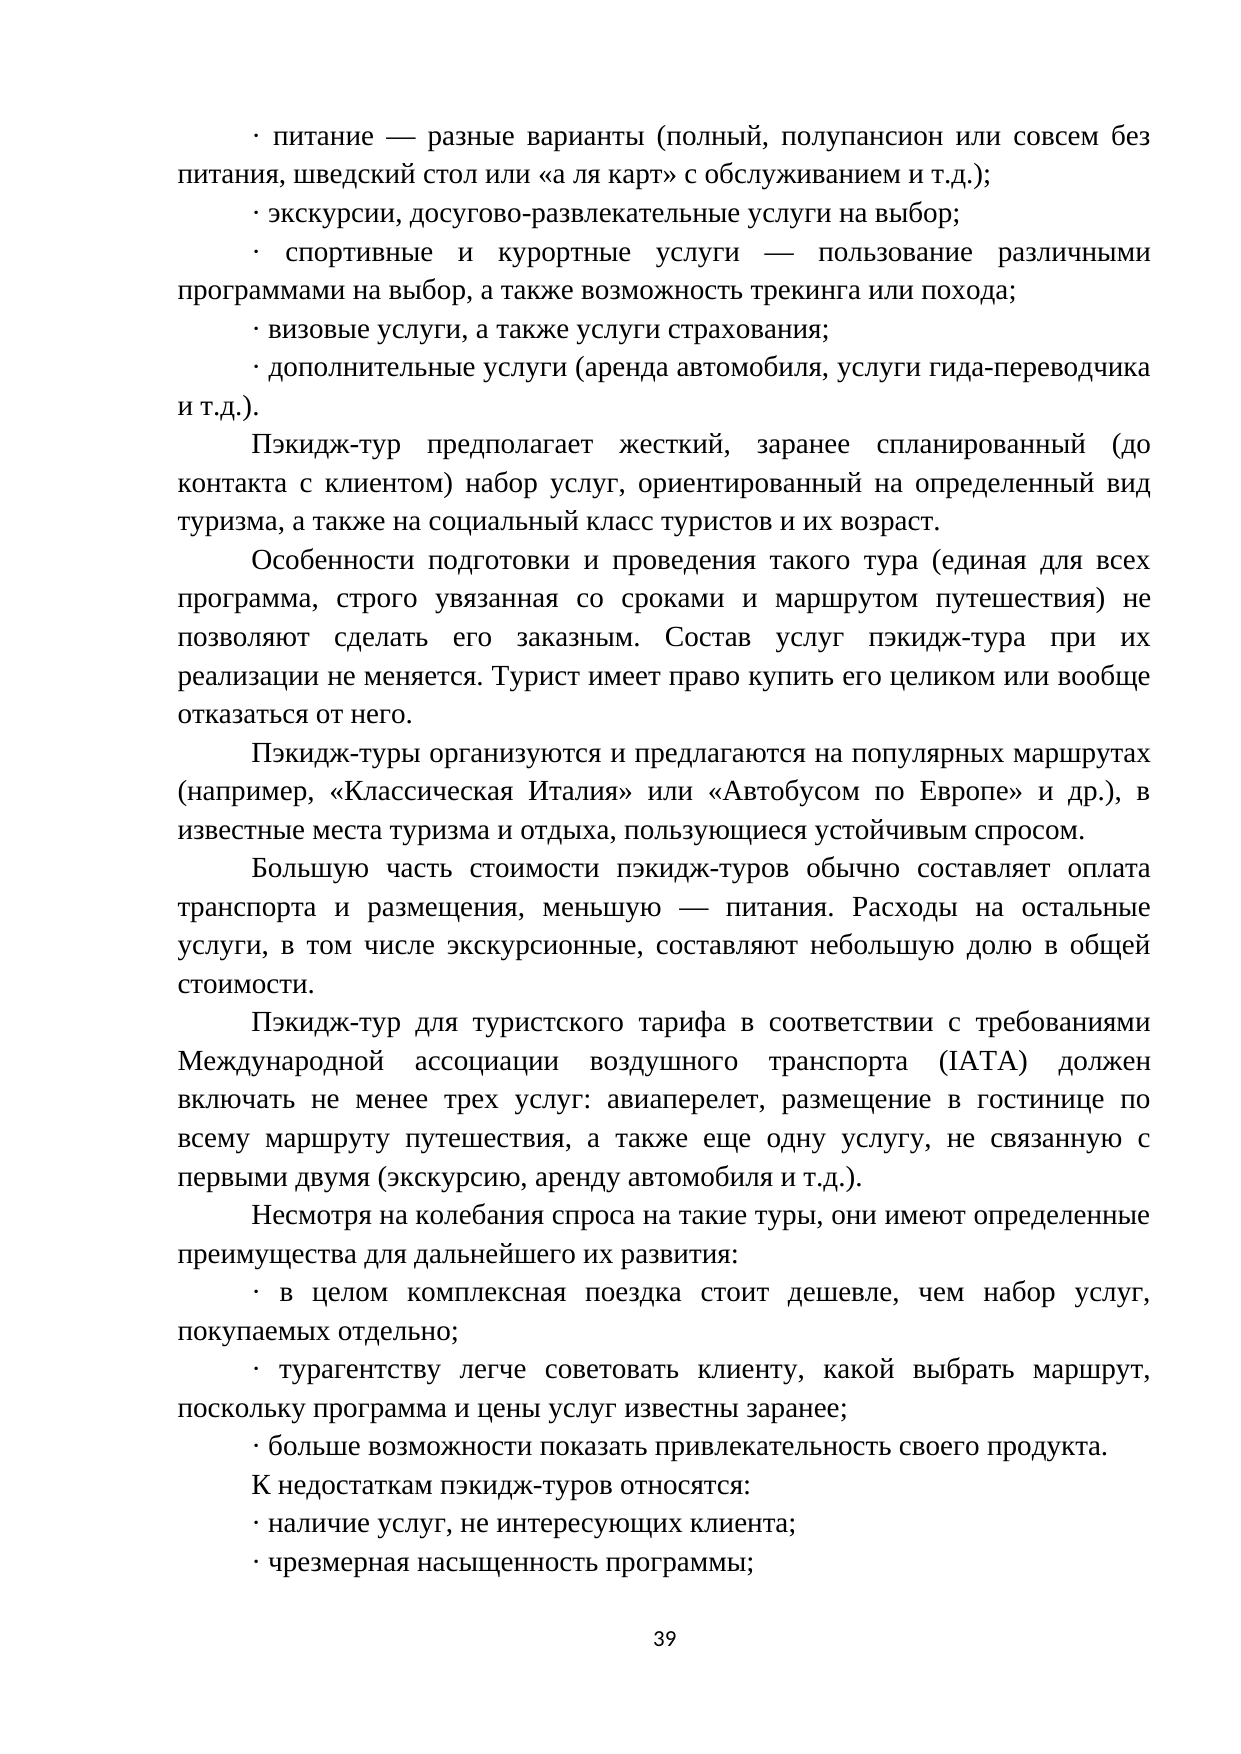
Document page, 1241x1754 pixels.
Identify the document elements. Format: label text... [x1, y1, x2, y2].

list · спортивные и курортные услуги — пользование различными программами на выбор, а также возможность трекинга или похода; [177, 234, 1152, 306]
list · наличие услуг, не интересующих клиента; [177, 1506, 1152, 1539]
list Пэкидж-туры организуются и предлагаются на популярных маршрутах (например, «Классическая Италия» или «Автобусом по Европе» и др.), в известные места туризма и отдыха, пользующиеся устойчивым спросом. [177, 735, 1152, 845]
list Большую часть стоимости пэкидж-туров обычно составляет оплата транспорта и размещения, меньшую — питания. Расходы на остальные услуги, в том числе экскурсионные, составляют небольшую долю в общей стоимости. [177, 850, 1152, 999]
list Несмотря на колебания спроса на такие туры, они имеют определенные преимущества для дальнейшего их развития: [177, 1197, 1152, 1269]
list · турагентству легче советовать клиенту, какой выбрать маршрут, поскольку программа и цены услуг известны заранее; [177, 1351, 1152, 1423]
list · чрезмерная насыщенность программы; [177, 1544, 1152, 1578]
list К недостаткам пэкидж-туров относятся: [177, 1467, 1152, 1501]
list · визовые услуги, а также услуги страхования; [177, 311, 1152, 344]
list · дополнительные услуги (аренда автомобиля, услуги гида-переводчика и т.д.). [177, 349, 1152, 421]
list Особенности подготовки и проведения такого тура (единая для всех программа, строго увязанная со сроками и маршрутом путешествия) не позволяют сделать его заказным. Состав услуг пэкидж-тура при их реализации не меняется. Турист имеет право купить его целиком или вообще отказаться от него. [177, 542, 1152, 730]
list Пэкидж-тур предполагает жесткий, заранее спланированный (до контакта с клиентом) набор услуг, ориентированный на определенный вид туризма, а также на социальный класс туристов и их возраст. [177, 426, 1152, 537]
list · в целом комплексная поездка стоит дешевле, чем набор услуг, покупаемых отдельно; [177, 1274, 1152, 1346]
list Пэкидж-тур для туристского тарифа в соответствии с требованиями Международной ассоциации воздушного транспорта (IATA) должен включать не менее трех услуг: авиаперелет, размещение в гостинице по всему маршруту путешествия, а также еще одну услугу, не связанную с первыми двумя (экскурсию, аренду автомобиля и т.д.). [177, 1004, 1152, 1192]
list · больше возможности показать привлекательность своего продукта. [177, 1428, 1152, 1462]
list · экскурсии, досугово-развлекательные услуги на выбор; [177, 195, 1152, 229]
list · питание — разные варианты (полный, полупансион или совсем без питания, шведский стол или «а ля карт» с обслуживанием и т.д.); [177, 118, 1152, 190]
